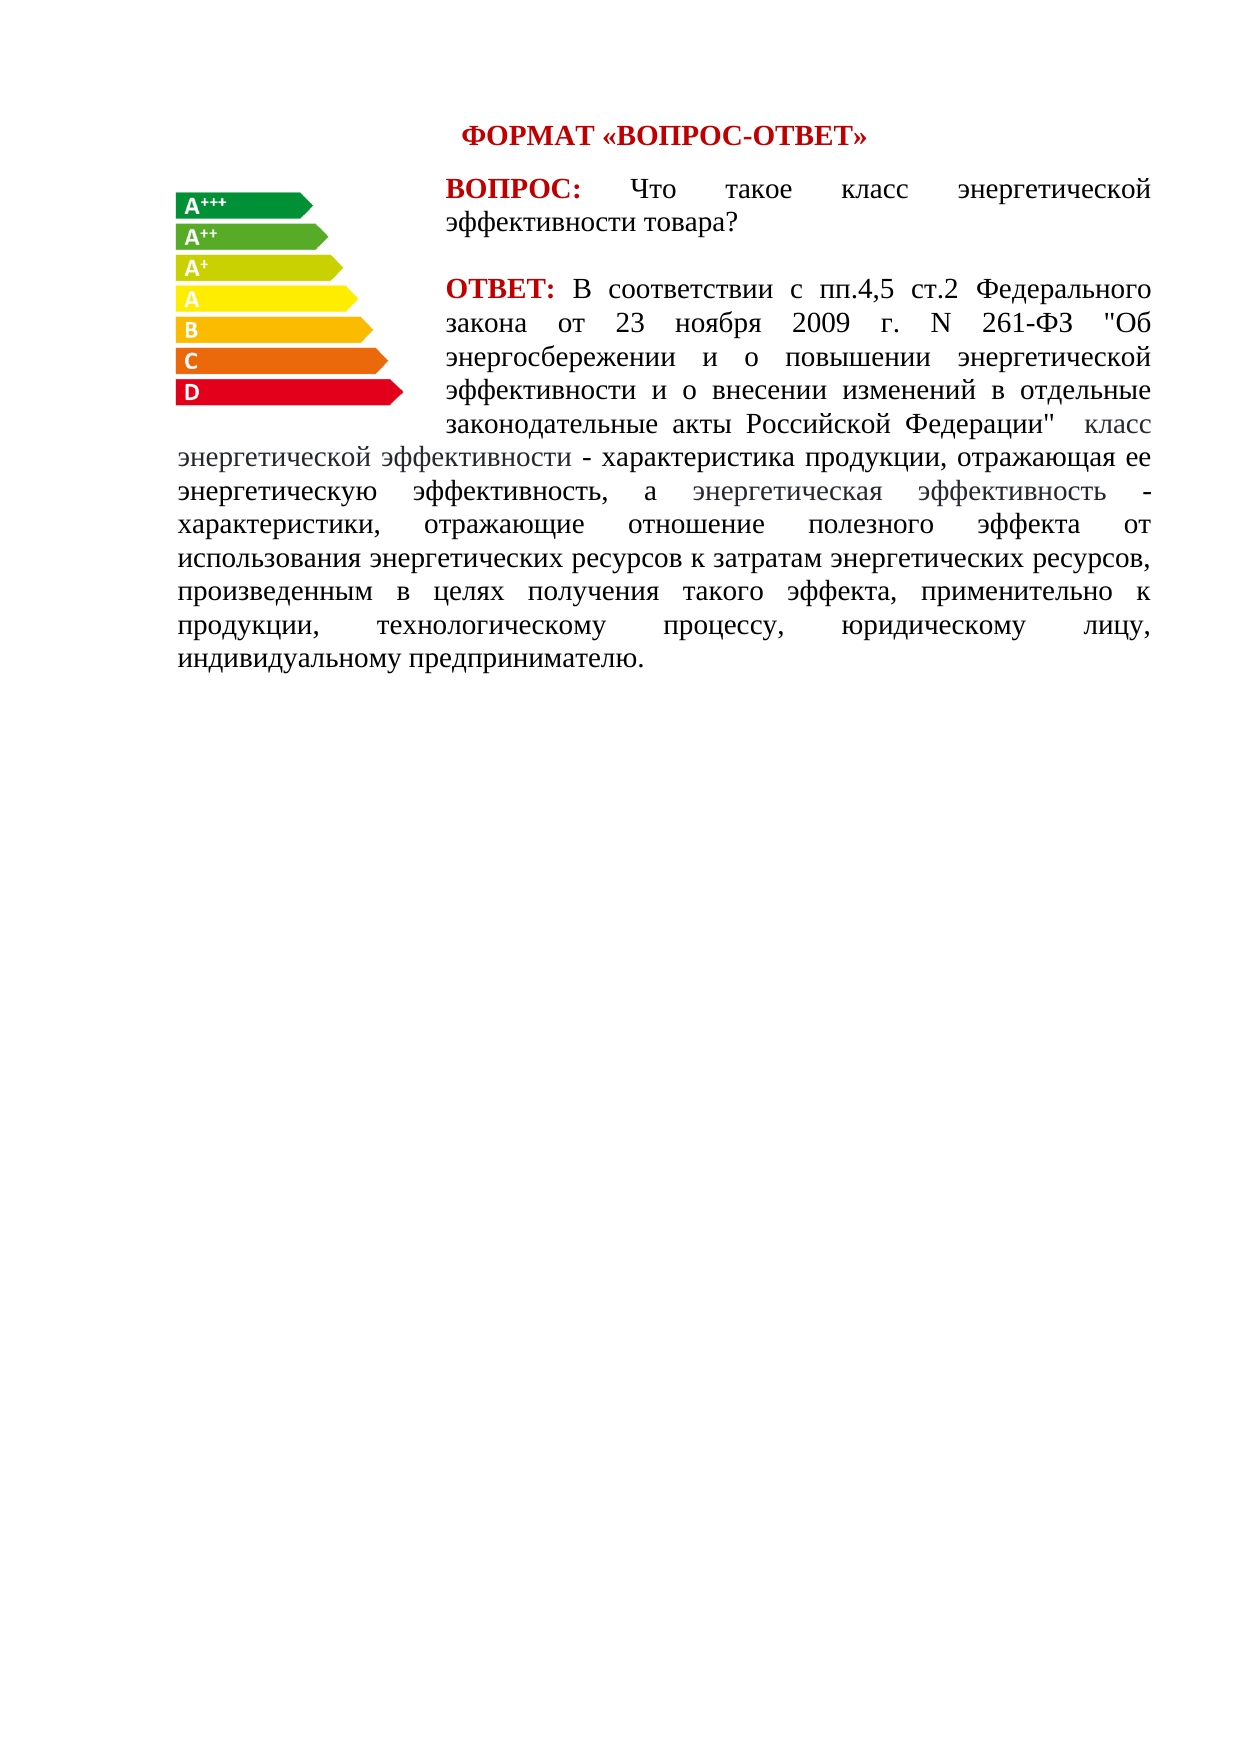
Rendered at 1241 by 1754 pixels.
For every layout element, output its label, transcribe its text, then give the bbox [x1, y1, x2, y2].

text ОТВЕТ: В соответствии с пп.4,5 ст.2 Федерального закона от 23 ноября 2009 г. N 261-ФЗ "Об энергосбережении и о повышении энергетической эффективности и о внесении изменений в отдельные законодательные акты Российской Федерации" класс энергетической эффективности - характеристика продукции, отражающая ее энергетическую эффективность, а энергетическая эффективность - характеристики, отражающие отношение полезного эффекта от использования энергетических ресурсов к затратам энергетических ресурсов, произведенным в целях получения такого эффекта, применительно к продукции, технологическому процессу, юридическому лицу, индивидуальному предпринимателю. [177, 272, 1152, 674]
picture [167, 171, 427, 429]
subtitle ВОПРОС: Что такое класс энергетической эффективности товара? [427, 171, 1152, 238]
text ФОРМАТ «ВОПРОС-ОТВЕТ» [177, 118, 1152, 152]
